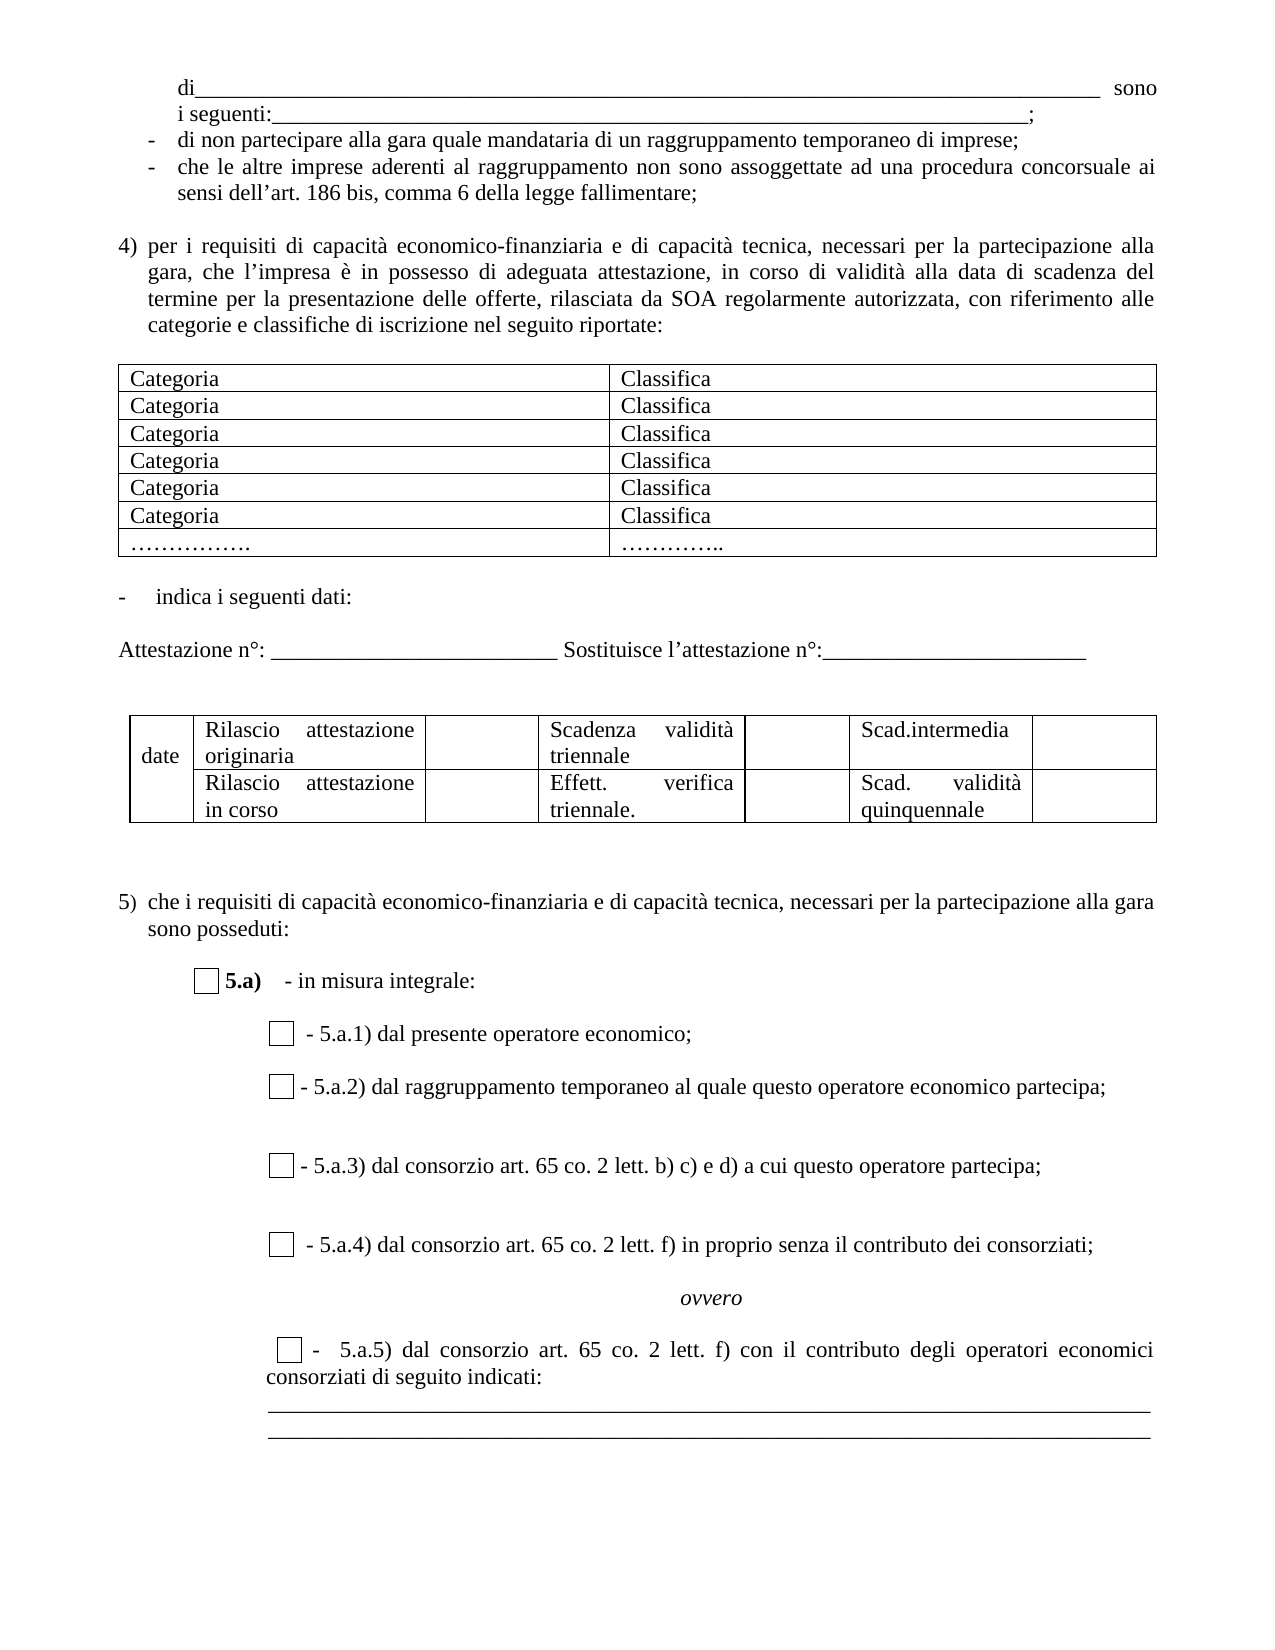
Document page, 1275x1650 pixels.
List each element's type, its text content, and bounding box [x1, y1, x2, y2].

table_cell Categoria [119, 502, 609, 528]
table_cell Categoria [119, 474, 609, 501]
table_header Classifica [610, 365, 1156, 391]
text - che le altre imprese aderenti al raggruppamento non sono assoggettate ad una procedura concorsuale ai sensi dell’art. 186 bis, comma 6 della legge fallimentare; [148, 153, 1157, 206]
text __________________________________________________________________________________________________________________________________________________________ [268, 1389, 1157, 1442]
text - 5.a.4) dal consorzio art. 65 co. 2 lett. f) in proprio senza il contributo dei consorziati; [268, 1231, 1157, 1257]
table_header Scad.intermedia [850, 716, 1032, 768]
text 4) per i requisiti di capacità economico-finanziaria e di capacità tecnica, necessari per la partecipazione alla gara, che l’impresa è in possesso di adeguata attestazione, in corso di validità alla data di scadenza del termine per la presentazione delle offerte, rilasciata da SOA regolarmente autorizzata, con riferimento alle categorie e classifiche di iscrizione nel seguito riportate: [118, 232, 1157, 337]
text Attestazione n°: _________________________ Sostituisce l’attestazione n°:_______________________ [118, 636, 1157, 662]
table_cell [1033, 770, 1156, 822]
table_cell Categoria [119, 392, 609, 418]
text - 5.a.5) dal consorzio art. 65 co. 2 lett. f) con il contributo degli operatori economici consorziati di seguito indicati: [266, 1336, 1157, 1389]
table_cell Rilascio attestazione in corso [194, 770, 425, 822]
table_cell Categoria [119, 447, 609, 473]
table_cell Classifica [610, 447, 1156, 473]
table_cell [746, 770, 849, 822]
table_header Rilascio attestazione originaria [194, 716, 425, 768]
table_header [746, 716, 849, 768]
text 5) che i requisiti di capacità economico-finanziaria e di capacità tecnica, necessari per la partecipazione alla gara sono posseduti: [118, 888, 1157, 941]
table_cell Categoria [119, 420, 609, 446]
table_cell [426, 770, 538, 822]
table_cell Classifica [610, 392, 1156, 418]
table_cell Effett. verifica triennale. [539, 770, 744, 822]
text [148, 74, 1157, 127]
table_header [426, 716, 538, 768]
text ovvero [268, 1284, 1157, 1310]
table_header Scadenza validità triennale [539, 716, 744, 768]
table_cell ……………. [119, 529, 609, 556]
text 5.a) - in misura integrale: [193, 967, 1157, 994]
table_cell ………….. [610, 529, 1156, 556]
table_cell Scad. validità quinquennale [850, 770, 1032, 822]
table_cell Classifica [610, 420, 1156, 446]
text - 5.a.2) dal raggruppamento temporaneo al quale questo operatore economico partecipa; [268, 1073, 1157, 1099]
table_header Categoria [119, 365, 609, 391]
table_header date [131, 716, 193, 822]
table_cell Classifica [610, 502, 1156, 528]
table_cell Classifica [610, 474, 1156, 501]
text - 5.a.1) dal presente operatore economico; [268, 1020, 1157, 1047]
text - di non partecipare alla gara quale mandataria di un raggruppamento temporaneo di imprese; [148, 127, 1157, 153]
list indica i seguenti dati: [118, 583, 1157, 609]
table_header [1033, 716, 1156, 768]
text - 5.a.3) dal consorzio art. 65 co. 2 lett. b) c) e d) a cui questo operatore partecipa; [268, 1152, 1157, 1178]
